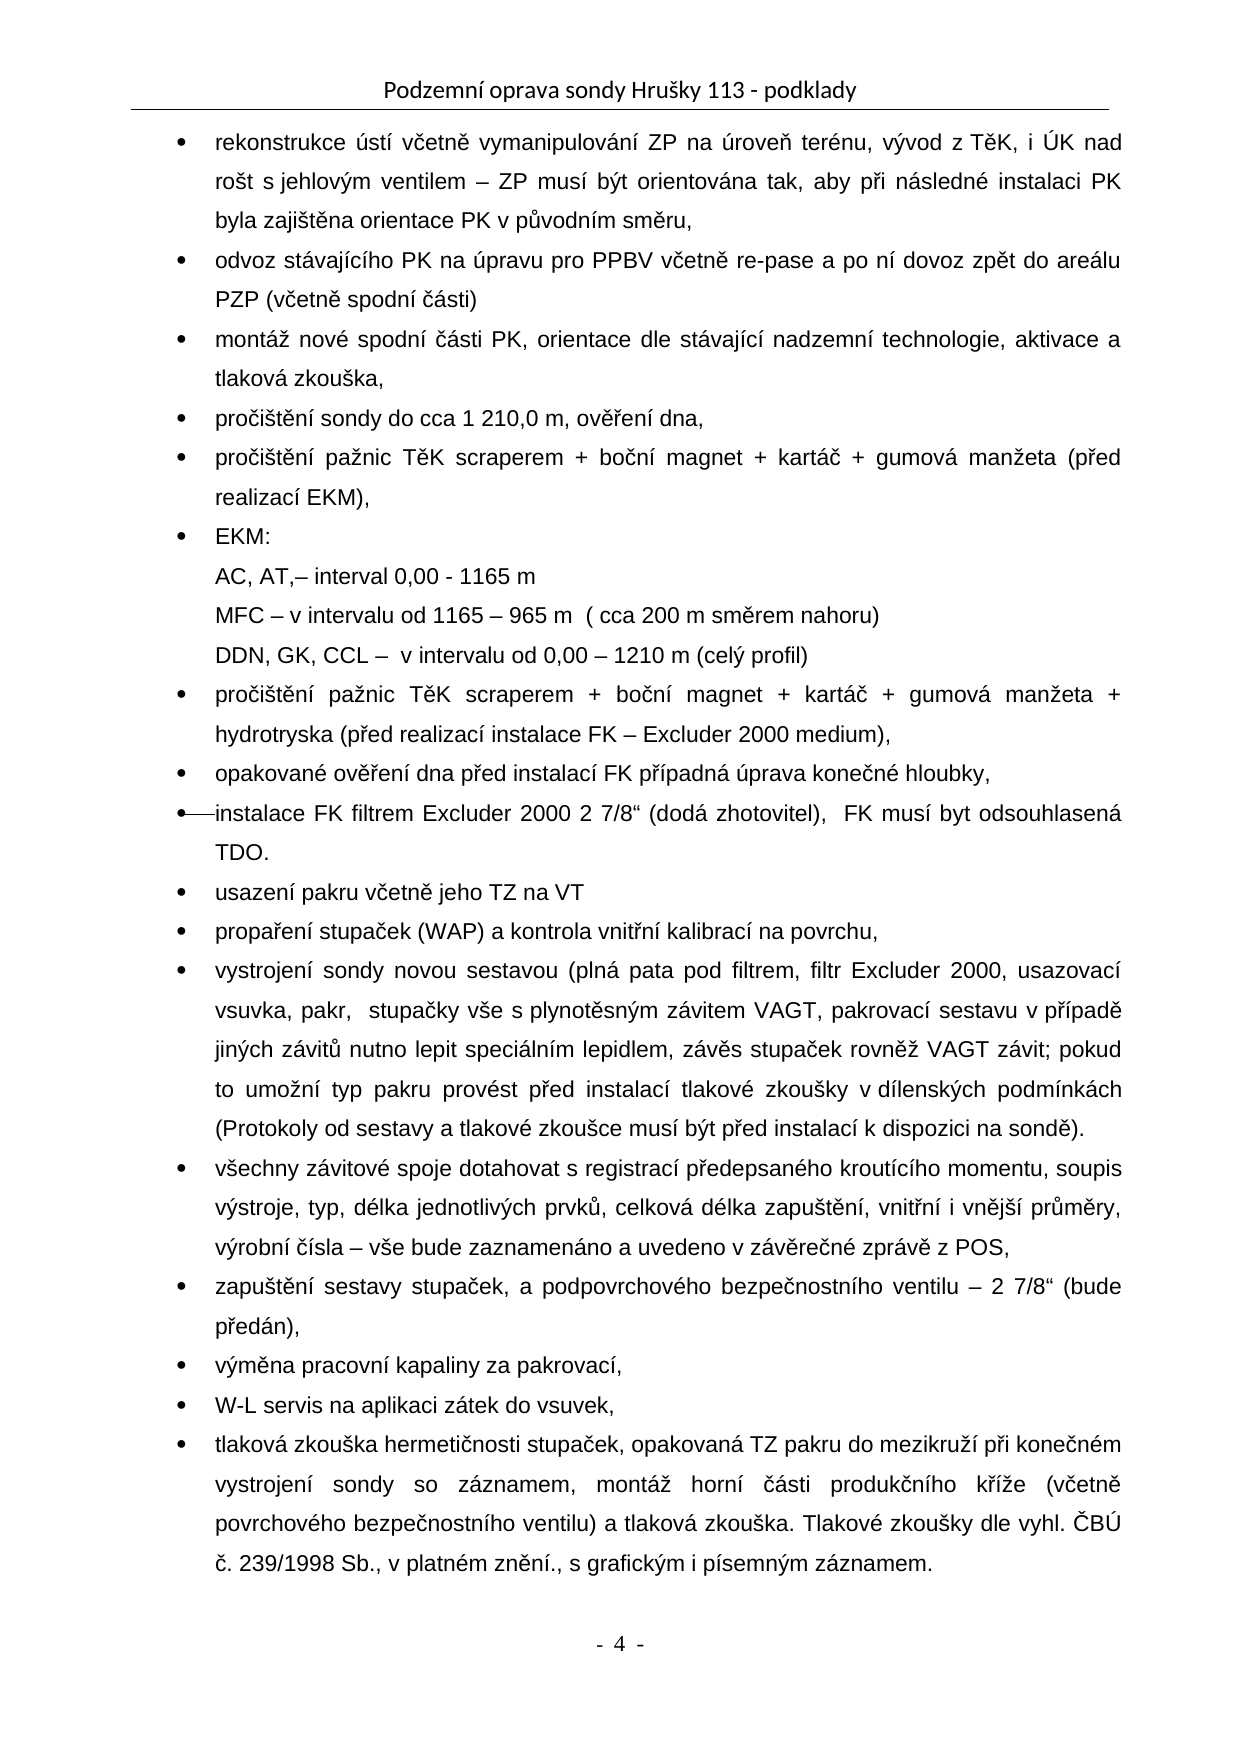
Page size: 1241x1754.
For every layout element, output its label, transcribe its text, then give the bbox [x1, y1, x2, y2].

list montáž nové spodní části PK, orientace dle stávající nadzemní technologie, aktivace a tlaková zkouška, [177, 326, 1122, 392]
list výměna pracovní kapaliny za pakrovací, [177, 1352, 1122, 1379]
list W-L servis na aplikaci zátek do vsuvek, [177, 1392, 1122, 1418]
text AC, AT,– interval 0,00 - 1165 m [215, 563, 1122, 589]
text MFC – v intervalu od 1165 – 965 m ( cca 200 m směrem nahoru) [215, 602, 1122, 628]
list pročištění sondy do cca 1 210,0 m, ověření dna, [177, 405, 1122, 431]
list rekonstrukce ústí včetně vymanipulování ZP na úroveň terénu, vývod z TěK, i ÚK nad rošt s jehlovým ventilem – ZP musí být orientována tak, aby při následné instalaci PK byla zajištěna orientace PK v původním směru, [177, 128, 1122, 234]
list vystrojení sondy novou sestavou (plná pata pod filtrem, filtr Excluder 2000, usazovací vsuvka, pakr, stupačky vše s plynotěsným závitem VAGT, pakrovací sestavu v případě jiných závitů nutno lepit speciálním lepidlem, závěs stupaček rovněž VAGT závit; pokud to umožní typ pakru provést před instalací tlakové zkoušky v dílenských podmínkách (Protokoly od sestavy a tlakové zkoušce musí být před instalací k dispozici na sondě). [177, 957, 1122, 1142]
list pročištění pažnic TěK scraperem + boční magnet + kartáč + gumová manžeta (před realizací EKM), [177, 444, 1122, 510]
list tlaková zkouška hermetičnosti stupaček, opakovaná TZ pakru do mezikruží při konečném vystrojení sondy so záznamem, montáž horní části produkčního kříže (včetně povrchového bezpečnostního ventilu) a tlaková zkouška. Tlakové zkoušky dle vyhl. ČBÚ č. 239/1998 Sb., v platném znění., s grafickým i písemným záznamem. [177, 1431, 1122, 1576]
list pročištění pažnic TěK scraperem + boční magnet + kartáč + gumová manžeta + hydrotryska (před realizací instalace FK – Excluder 2000 medium), [177, 681, 1122, 747]
list instalace FK filtrem Excluder 2000 2 7/8“ (dodá zhotovitel), FK musí byt odsouhlasená TDO. [177, 799, 1122, 865]
list opakované ověření dna před instalací FK případná úprava konečné hloubky, [177, 760, 1122, 786]
list usazení pakru včetně jeho TZ na VT [177, 878, 1122, 905]
list zapuštění sestavy stupaček, a podpovrchového bezpečnostního ventilu – 2 7/8“ (bude předán), [177, 1273, 1122, 1339]
text DDN, GK, CCL – v intervalu od 0,00 – 1210 m (celý profil) [215, 642, 1122, 668]
list odvoz stávajícího PK na úpravu pro PPBV včetně re-pase a po ní dovoz zpět do areálu PZP (včetně spodní části) [177, 247, 1122, 313]
list propaření stupaček (WAP) a kontrola vnitřní kalibrací na povrchu, [177, 918, 1122, 944]
list EKM: [177, 523, 1122, 549]
list všechny závitové spoje dotahovat s registrací předepsaného kroutícího momentu, soupis výstroje, typ, délka jednotlivých prvků, celková délka zapuštění, vnitřní i vnější průměry, výrobní čísla – vše bude zaznamenáno a uvedeno v závěrečné zprávě z POS, [177, 1155, 1122, 1260]
